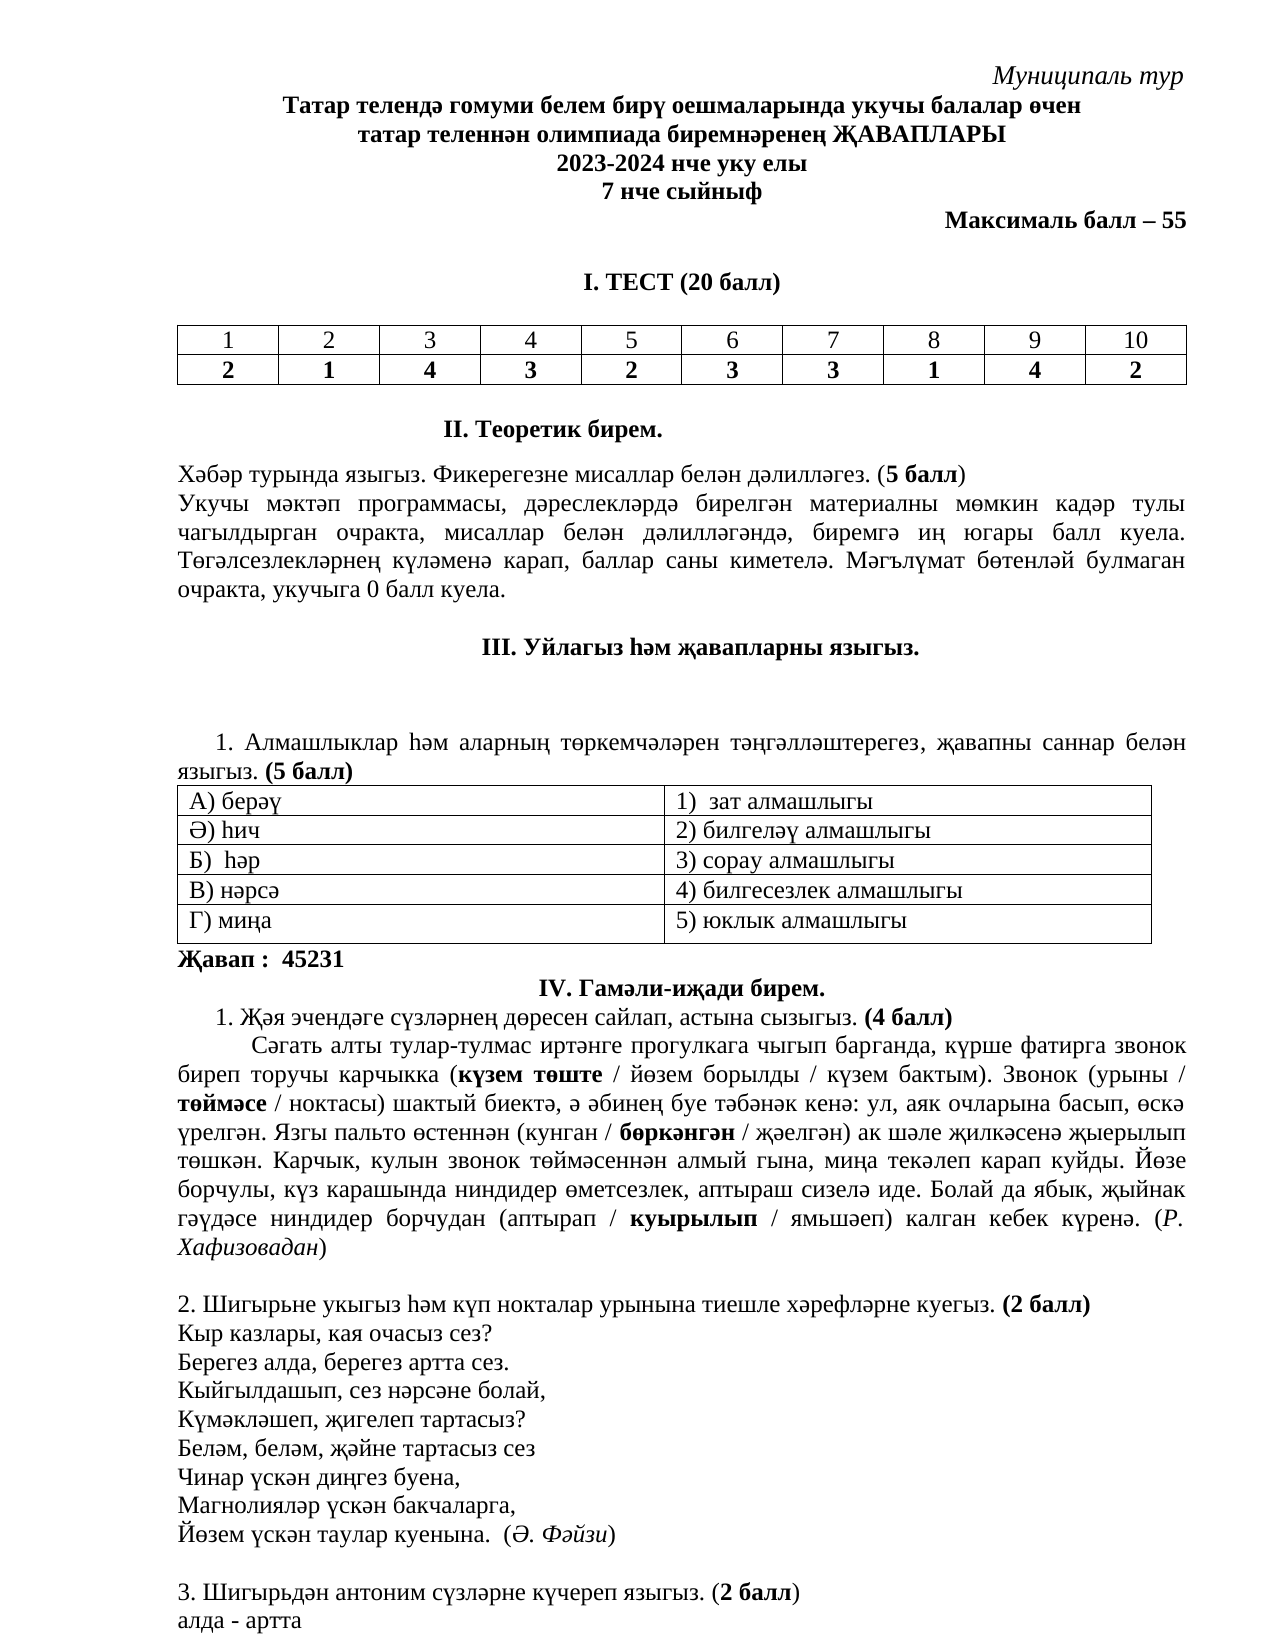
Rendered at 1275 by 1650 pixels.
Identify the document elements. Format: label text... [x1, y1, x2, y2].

text Чинар үскән диңгез буена, [177, 1462, 1186, 1490]
table_header 2 [279, 326, 379, 354]
text алда - артта [177, 1605, 1186, 1634]
table_header 6 [682, 326, 782, 354]
text Беләм, беләм, җәйне тартасыз сез [177, 1433, 1186, 1462]
table_cell Г) миңа [178, 905, 664, 943]
text IV. Гамәли-иҗади бирем. [177, 973, 1186, 1002]
text 1. Җәя эчендәге сүзләрнең дөресен сайлап, астына сызыгыз. (4 балл) [177, 1002, 1186, 1030]
table_header 7 [783, 326, 883, 354]
table_cell 1 [884, 355, 984, 384]
table_cell 2 [178, 355, 278, 384]
text Кыр казлары, кая очасыз сез? [177, 1318, 1186, 1347]
table_header 10 [1086, 326, 1186, 354]
table_header 8 [884, 326, 984, 354]
table_cell Ә) һич [178, 816, 664, 844]
table_header А) берәү [178, 786, 664, 814]
text Муниципаль тур [177, 59, 1186, 90]
table_cell 2 [582, 355, 681, 384]
table_cell В) нәрсә [178, 875, 664, 904]
text Магнолияләр үскән бакчаларга, [177, 1490, 1186, 1519]
text 2023-2024 нче уку елы [177, 148, 1186, 176]
table_cell 4 [985, 355, 1085, 384]
table_cell 2 [1086, 355, 1186, 384]
table_header 9 [985, 326, 1085, 354]
text 1. Алмашлыклар һәм аларның төркемчәләрен тәңгәлләштерегез, җавапны саннар белән языгыз. (5 балл) [177, 727, 1186, 785]
text II. Теоретик бирем. [443, 414, 1186, 443]
text Йөзем үскән таулар куенына. (Ә. Фәйзи) [177, 1519, 1186, 1548]
table_header 3 [380, 326, 480, 354]
table_cell 4) билгесезлек алмашлыгы [665, 875, 1151, 904]
text 7 нче сыйныф [177, 176, 1186, 205]
table_cell 1 [279, 355, 379, 384]
text татар теленнән олимпиада биремнәренең ҖАВАПЛАРЫ [177, 119, 1186, 148]
table_cell 3 [682, 355, 782, 384]
table_cell Б) һәр [178, 845, 664, 874]
text Җавап : 45231 [177, 944, 1186, 973]
text 2. Шигырьне укыгыз һәм күп нокталар урынына тиешле хәрефләрне куегыз. (2 балл) [177, 1289, 1186, 1318]
table_cell 3 [783, 355, 883, 384]
text Берегез алда, берегез артта сез. [177, 1347, 1186, 1375]
text Кыйгылдашып, сез нәрсәне болай, [177, 1375, 1186, 1404]
table_cell 5) юклык алмашлыгы [665, 905, 1151, 943]
table_header 5 [582, 326, 681, 354]
table_cell 4 [380, 355, 480, 384]
table_cell 2) билгеләү алмашлыгы [665, 816, 1151, 844]
table_header 1) зат алмашлыгы [665, 786, 1151, 814]
text Сәгать алты тулар-тулмас иртәнге прогулкага чыгып барганда, күрше фатирга звонок биреп торучы карчыкка (күзем төште / йөзем борылды / күзем бактым). Звонок (урыны / төймәсе / ноктасы) шактый биектә, ә әбинең буе тәбәнәк кенә: ул, аяк очларына басып, өскә үрелгән. Язгы пальто өстеннән (кунган / бөркәнгән / җәелгән) ак шәле җилкәсенә җыерылып төшкән. Карчык, кулын звонок төймәсеннән алмый гына, миңа текәлеп карап куйды. Йөзе борчулы, күз карашында ниндидер өметсезлек, аптыраш сизелә иде. Болай да ябык, җыйнак гәүдәсе ниндидер борчудан (аптырап / куырылып / ямьшәеп) калган кебек күренә. (Р. Хафизовадан) [177, 1030, 1186, 1260]
text I. ТЕСТ (20 балл) [177, 267, 1186, 296]
table_cell 3) сорау алмашлыгы [665, 845, 1151, 874]
text 3. Шигырьдән антоним сүзләрне күчереп языгыз. (2 балл) [177, 1577, 1186, 1605]
list Укучы мәктәп программасы, дәреслекләрдә бирелгән материалны мөмкин кадәр тулы чагылдырган очракта, мисаллар белән дәлилләгәндә, биремгә иң югары балл куела. Төгәлсезлекләрнең күләменә карап, баллар саны киметелә. Мәгълүмат бөтенләй булмаган очракта, укучыга 0 балл куела. [177, 488, 1186, 603]
table_header 4 [481, 326, 581, 354]
text Күмәкләшеп, җигелеп тартасыз? [177, 1404, 1186, 1433]
table_header 1 [178, 326, 278, 354]
text Татар телендә гомуми белем бирү оешмаларында укучы балалар өчен [177, 90, 1186, 119]
text Максималь балл – 55 [177, 205, 1186, 234]
text III. Уйлагыз һәм җавапларны языгыз. [215, 632, 1186, 661]
table_cell 3 [481, 355, 581, 384]
list Хәбәр турында языгыз. Фикерегезне мисаллар белән дәлилләгез. (5 балл) [177, 459, 1186, 488]
